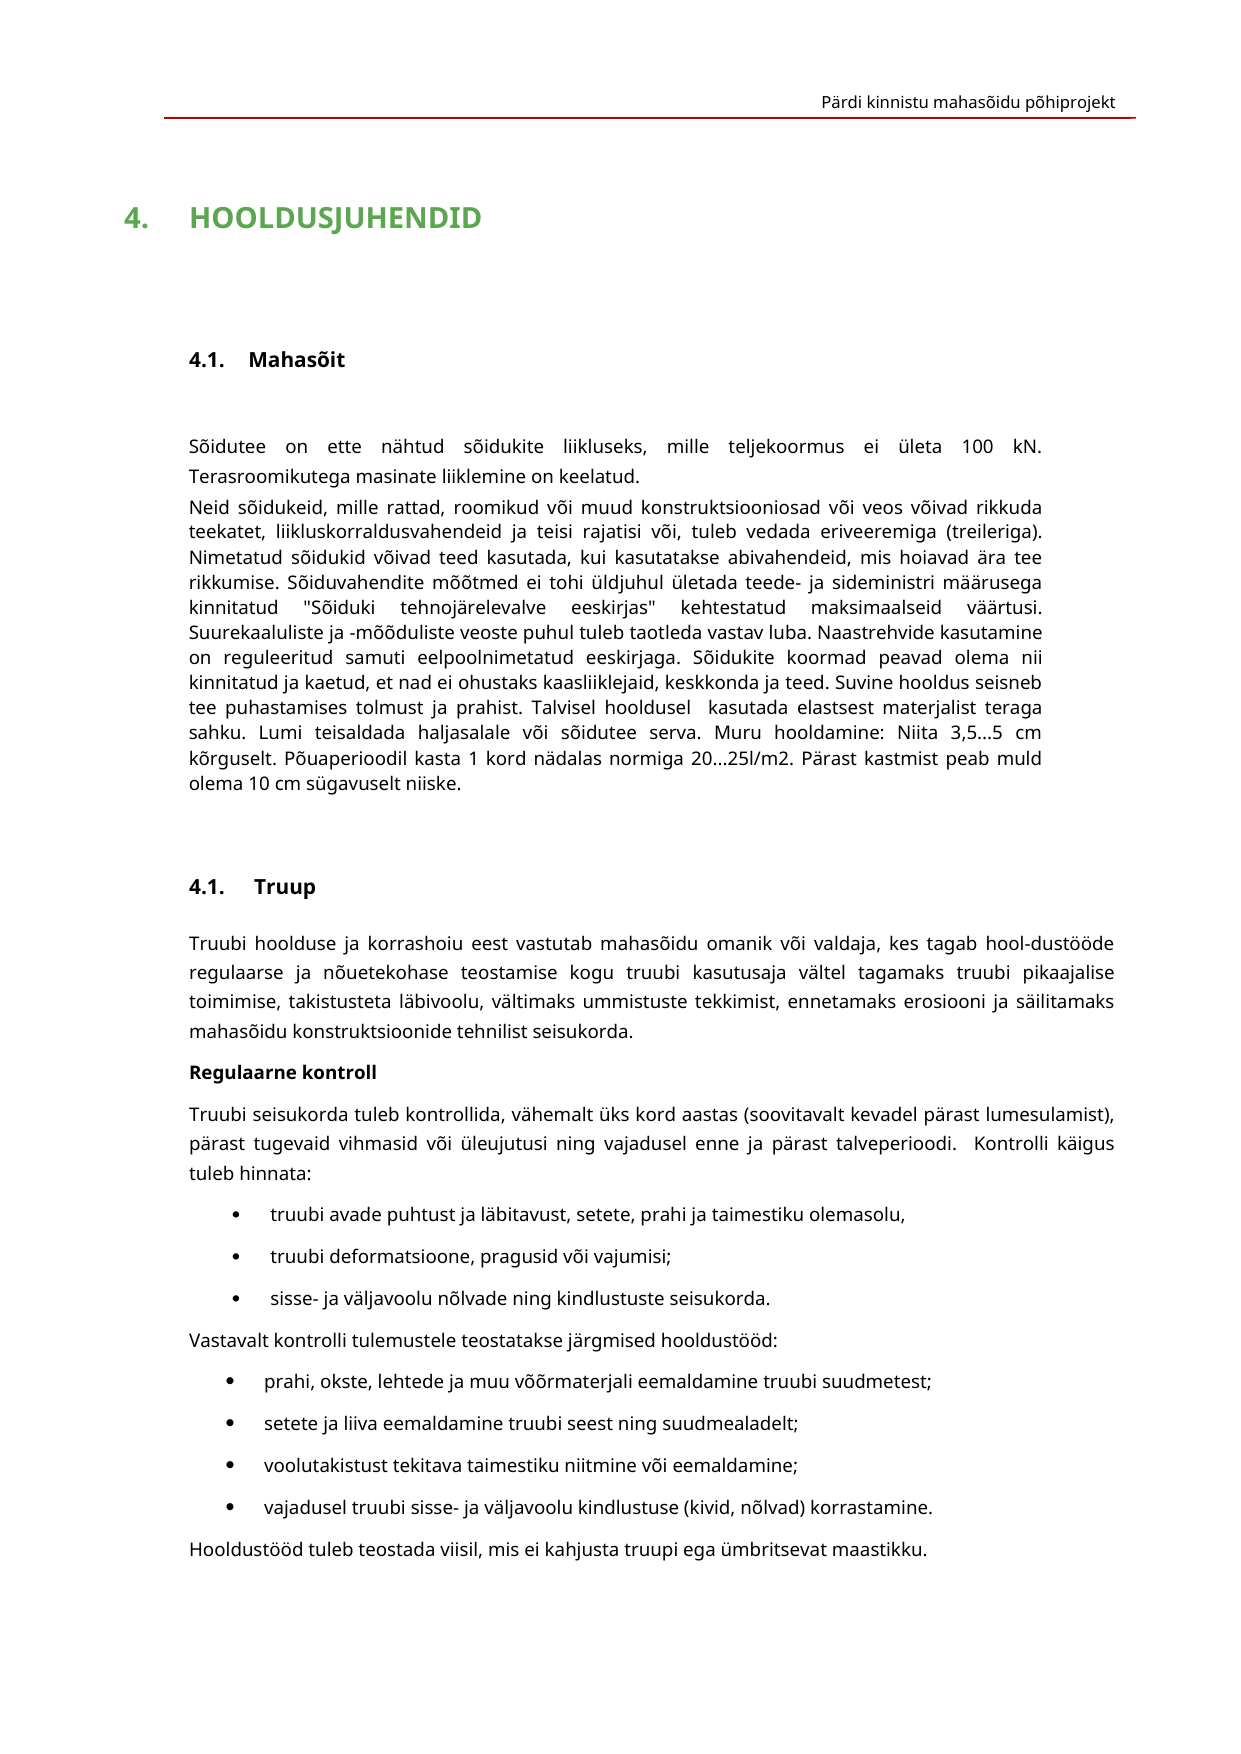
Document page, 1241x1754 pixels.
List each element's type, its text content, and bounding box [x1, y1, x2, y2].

text Vastavalt kontrolli tulemustele teostatakse järgmised hooldustööd: [189, 1327, 1116, 1353]
list sisse- ja väljavoolu nõlvade ning kindlustuste seisukorda. [233, 1285, 1116, 1311]
list setete ja liiva eemaldamine truubi seest ning suudmealadelt; [226, 1411, 1116, 1436]
list truubi deformatsioone, pragusid või vajumisi; [233, 1243, 1116, 1269]
list prahi, okste, lehtede ja muu võõrmaterjali eemaldamine truubi suudmetest; [226, 1369, 1116, 1394]
text Truubi hoolduse ja korrashoiu eest vastutab mahasõidu omanik või valdaja, kes tagab hool-dustööde regulaarse ja nõuetekohase teostamise kogu truubi kasutusaja vältel tagamaks truubi pikaajalise toimimise, takistusteta läbivoolu, vältimaks ummistuste tekkimist, ennetamaks erosiooni ja säilitamaks mahasõidu konstruktsioonide tehnilist seisukorda. [189, 930, 1116, 1043]
text Truubi seisukorda tuleb kontrollida, vähemalt üks kord aastas (soovitavalt kevadel pärast lumesulamist), pärast tugevaid vihmasid või üleujutusi ning vajadusel enne ja pärast talveperioodi. Kontrolli käigus tuleb hinnata: [189, 1101, 1116, 1186]
list voolutakistust tekitava taimestiku niitmine või eemaldamine; [226, 1452, 1116, 1478]
text Sõidutee on ette nähtud sõidukite liikluseks, mille teljekoormus ei ületa 100 kN. Terasroomikutega masinate liiklemine on keelatud. [188, 434, 1044, 488]
subtitle Mahasõit [189, 345, 1116, 373]
text Hooldustööd tuleb teostada viisil, mis ei kahjusta truupi ega ümbritsevat maastikku. [189, 1536, 1116, 1561]
subtitle HOOLDUSJUHENDID [124, 197, 1116, 237]
list truubi avade puhtust ja läbitavust, setete, prahi ja taimestiku olemasolu, [233, 1202, 1116, 1227]
text Neid sõidukeid, mille rattad, roomikud või muud konstruktsiooniosad või veos võivad rikkuda teekatet, liikluskorraldusvahendeid ja teisi rajatisi või, tuleb vedada eriveeremiga (treileriga). Nimetatud sõidukid võivad teed kasutada, kui kasutatakse abivahendeid, mis hoiavad ära tee rikkumise. Sõiduvahendite mõõtmed ei tohi üldjuhul ületada teede- ja sideministri määrusega kinnitatud "Sõiduki tehnojärelevalve eeskirjas" kehtestatud maksimaalseid väärtusi. Suurekaaluliste ja -mõõduliste veoste puhul tuleb taotleda vastav luba. Naastrehvide kasutamine on reguleeritud samuti eelpoolnimetatud eeskirjaga. Sõidukite koormad peavad olema nii kinnitatud ja kaetud, et nad ei ohustaks kaasliiklejaid, keskkonda ja teed. Suvine hooldus seisneb tee puhastamises tolmust ja prahist. Talvisel hooldusel kasutada elastsest materjalist teraga sahku. Lumi teisaldada haljasalale või sõidutee serva. Muru hooldamine: Niita 3,5...5 cm kõrguselt. Põuaperioodil kasta 1 kord nädalas normiga 20...25l/m2. Pärast kastmist peab muld olema 10 cm sügavuselt niiske. [188, 494, 1043, 795]
list vajadusel truubi sisse- ja väljavoolu kindlustuse (kivid, nõlvad) korrastamine. [226, 1494, 1116, 1520]
subtitle Truup [189, 872, 1116, 901]
text Regulaarne kontroll [189, 1060, 1116, 1085]
